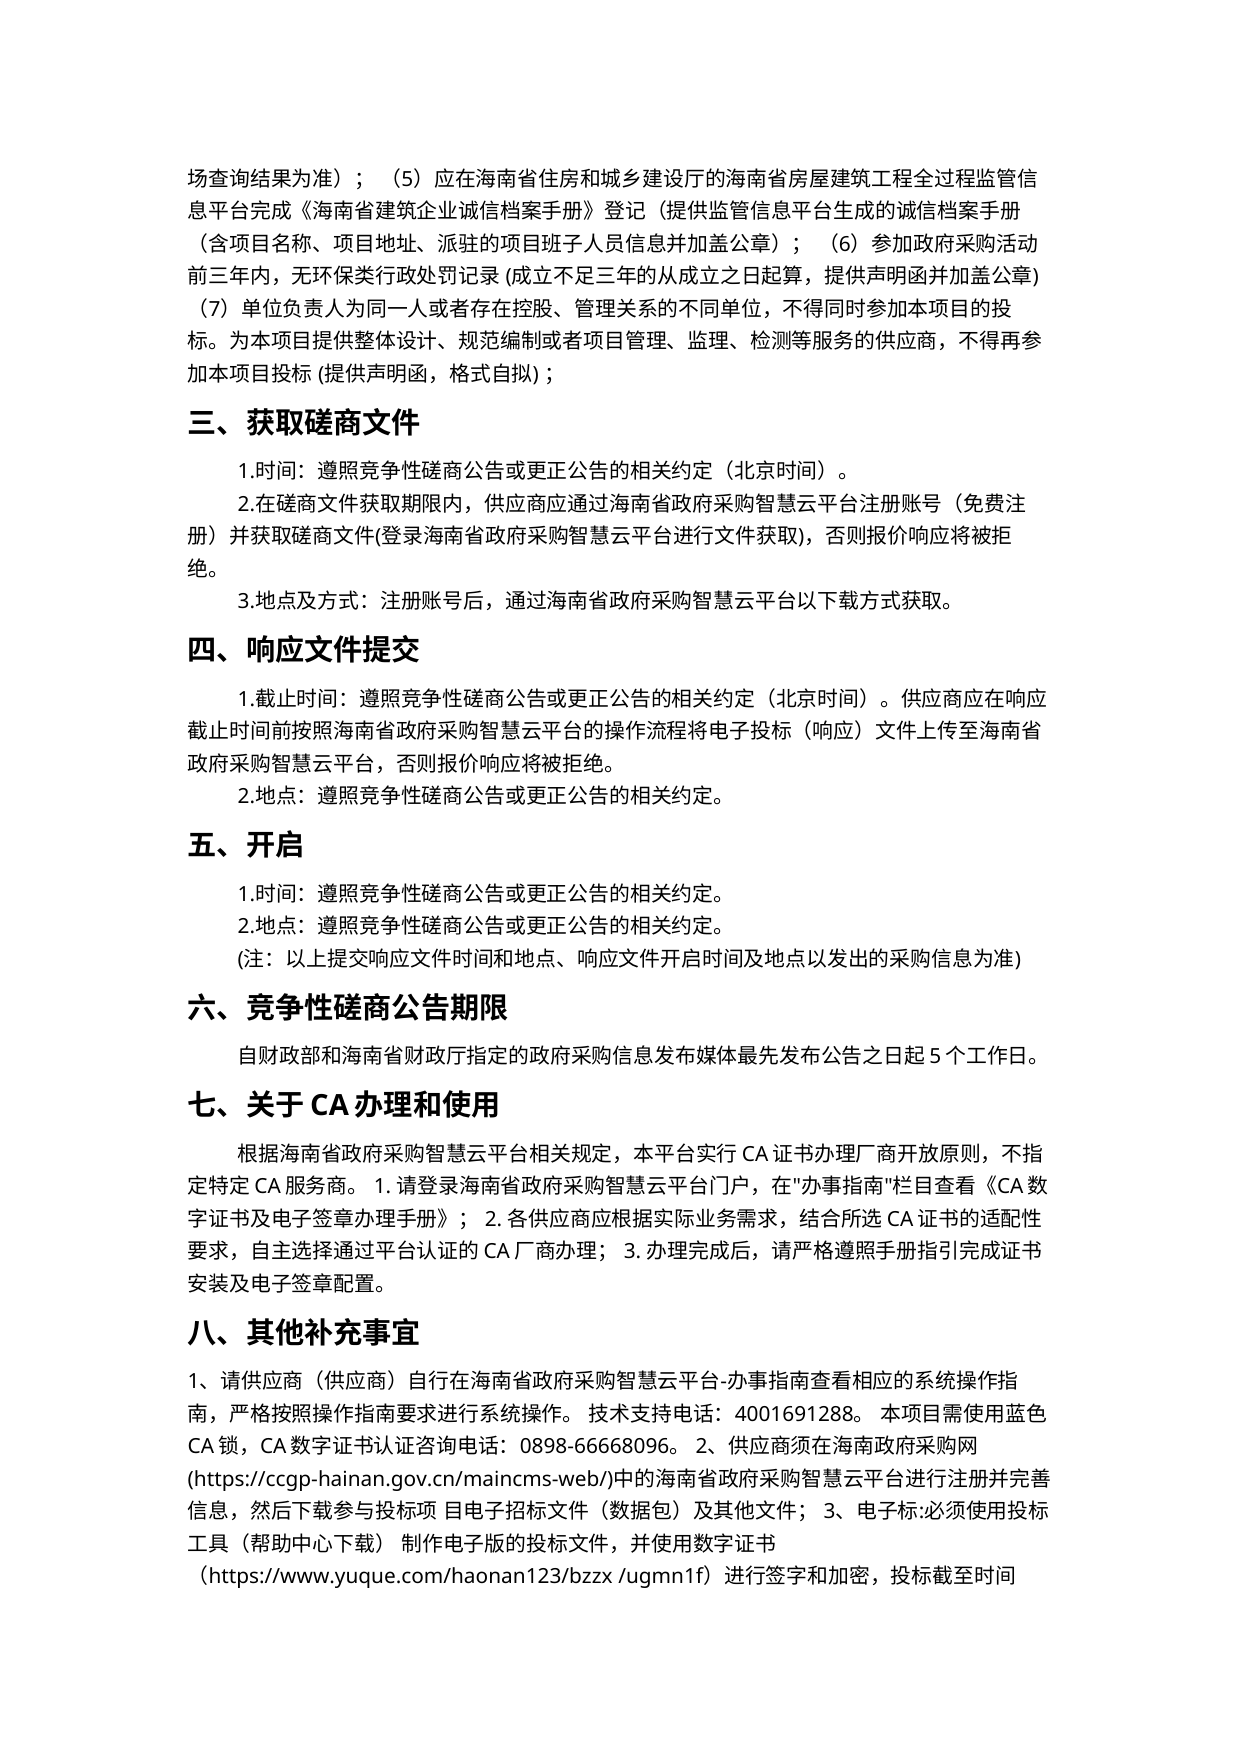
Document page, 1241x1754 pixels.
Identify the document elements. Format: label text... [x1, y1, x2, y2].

text 五、开启 [187, 812, 1053, 877]
text 六、竞争性磋商公告期限 [187, 974, 1053, 1039]
text 2.地点：遵照竞争性磋商公告或更正公告的相关约定。 [187, 779, 1053, 812]
text 1.截止时间：遵照竞争性磋商公告或更正公告的相关约定（北京时间）。供应商应在响应截止时间前按照海南省政府采购智慧云平台的操作流程将电子投标（响应）文件上传至海南省政府采购智慧云平台，否则报价响应将被拒绝。 [187, 682, 1053, 779]
text 自财政部和海南省财政厅指定的政府采购信息发布媒体最先发布公告之日起5个工作日。 [187, 1039, 1053, 1072]
text 七、关于CA办理和使用 [187, 1072, 1053, 1137]
text 根据海南省政府采购智慧云平台相关规定，本平台实行CA证书办理厂商开放原则，不指定特定CA服务商。 1. 请登录海南省政府采购智慧云平台门户，在"办事指南"栏目查看《CA数字证书及电子签章办理手册》； 2. 各供应商应根据实际业务需求，结合所选CA证书的适配性要求，自主选择通过平台认证的CA厂商办理； 3. 办理完成后，请严格遵照手册指引完成证书安装及电子签章配置。 [187, 1137, 1053, 1299]
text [187, 1364, 1053, 1592]
text 1.时间：遵照竞争性磋商公告或更正公告的相关约定（北京时间）。 [187, 454, 1053, 487]
text 四、响应文件提交 [187, 617, 1053, 682]
text 1.时间：遵照竞争性磋商公告或更正公告的相关约定。 [187, 877, 1053, 909]
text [187, 162, 1053, 389]
text (注：以上提交响应文件时间和地点、响应文件开启时间及地点以发出的采购信息为准) [187, 942, 1053, 974]
text 3.地点及方式：注册账号后，通过海南省政府采购智慧云平台以下载方式获取。 [187, 584, 1053, 617]
text 2.地点：遵照竞争性磋商公告或更正公告的相关约定。 [187, 909, 1053, 942]
text 三、获取磋商文件 [187, 389, 1053, 454]
text 八、其他补充事宜 [187, 1299, 1053, 1364]
text 2.在磋商文件获取期限内，供应商应通过海南省政府采购智慧云平台注册账号（免费注册）并获取磋商文件(登录海南省政府采购智慧云平台进行文件获取)，否则报价响应将被拒绝。 [187, 487, 1053, 584]
